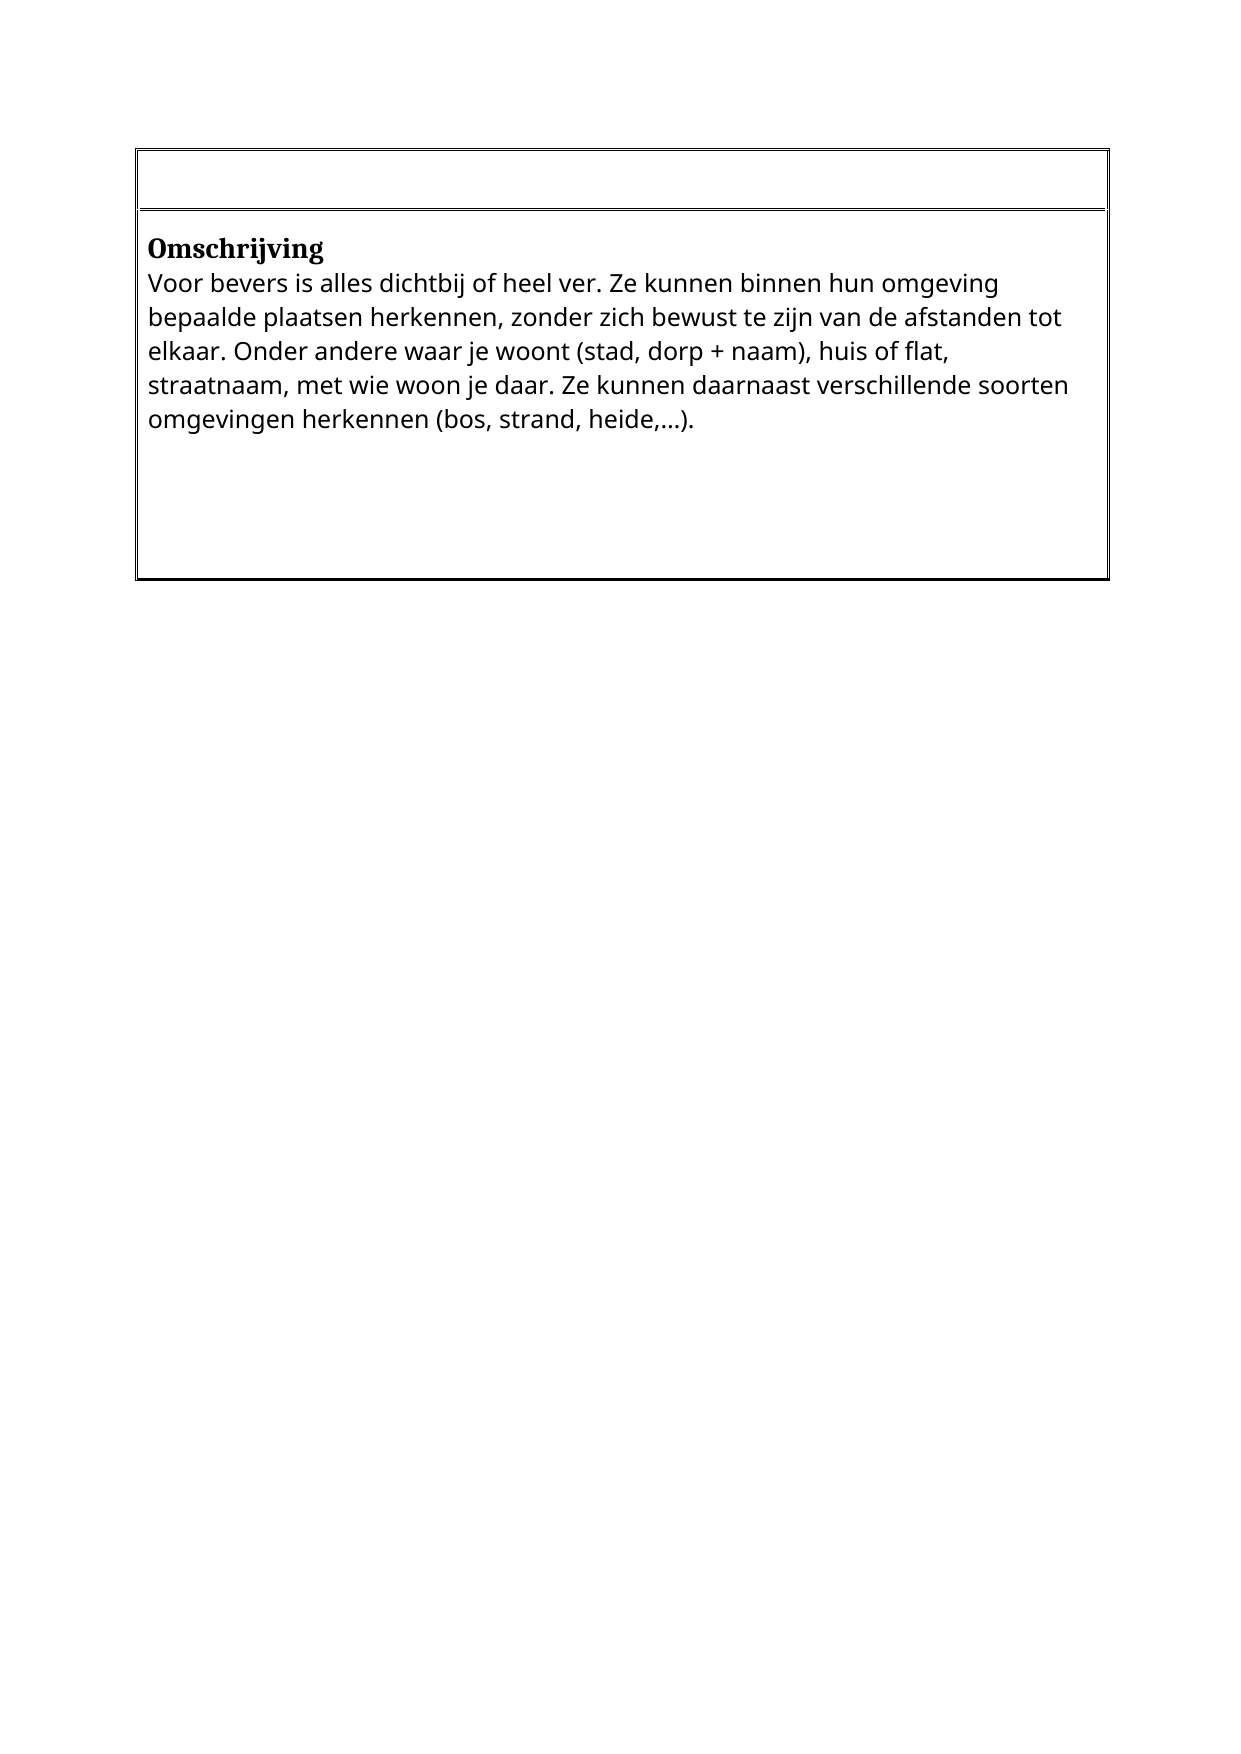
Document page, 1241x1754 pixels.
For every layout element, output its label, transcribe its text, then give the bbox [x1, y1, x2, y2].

table_cell Omschrijving Voor bevers is alles dichtbij of heel ver. Ze kunnen binnen hun omgeving bepaalde plaatsen herkennen, zonder zich bewust te zijn van de afstanden tot elkaar. Onder andere waar je woont (stad, dorp + naam), huis of flat, straatnaam, met wie woon je daar. Ze kunnen daarnaast verschillende soorten omgevingen herkennen (bos, strand, heide,…). [136, 208, 1108, 578]
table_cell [138, 151, 1107, 208]
